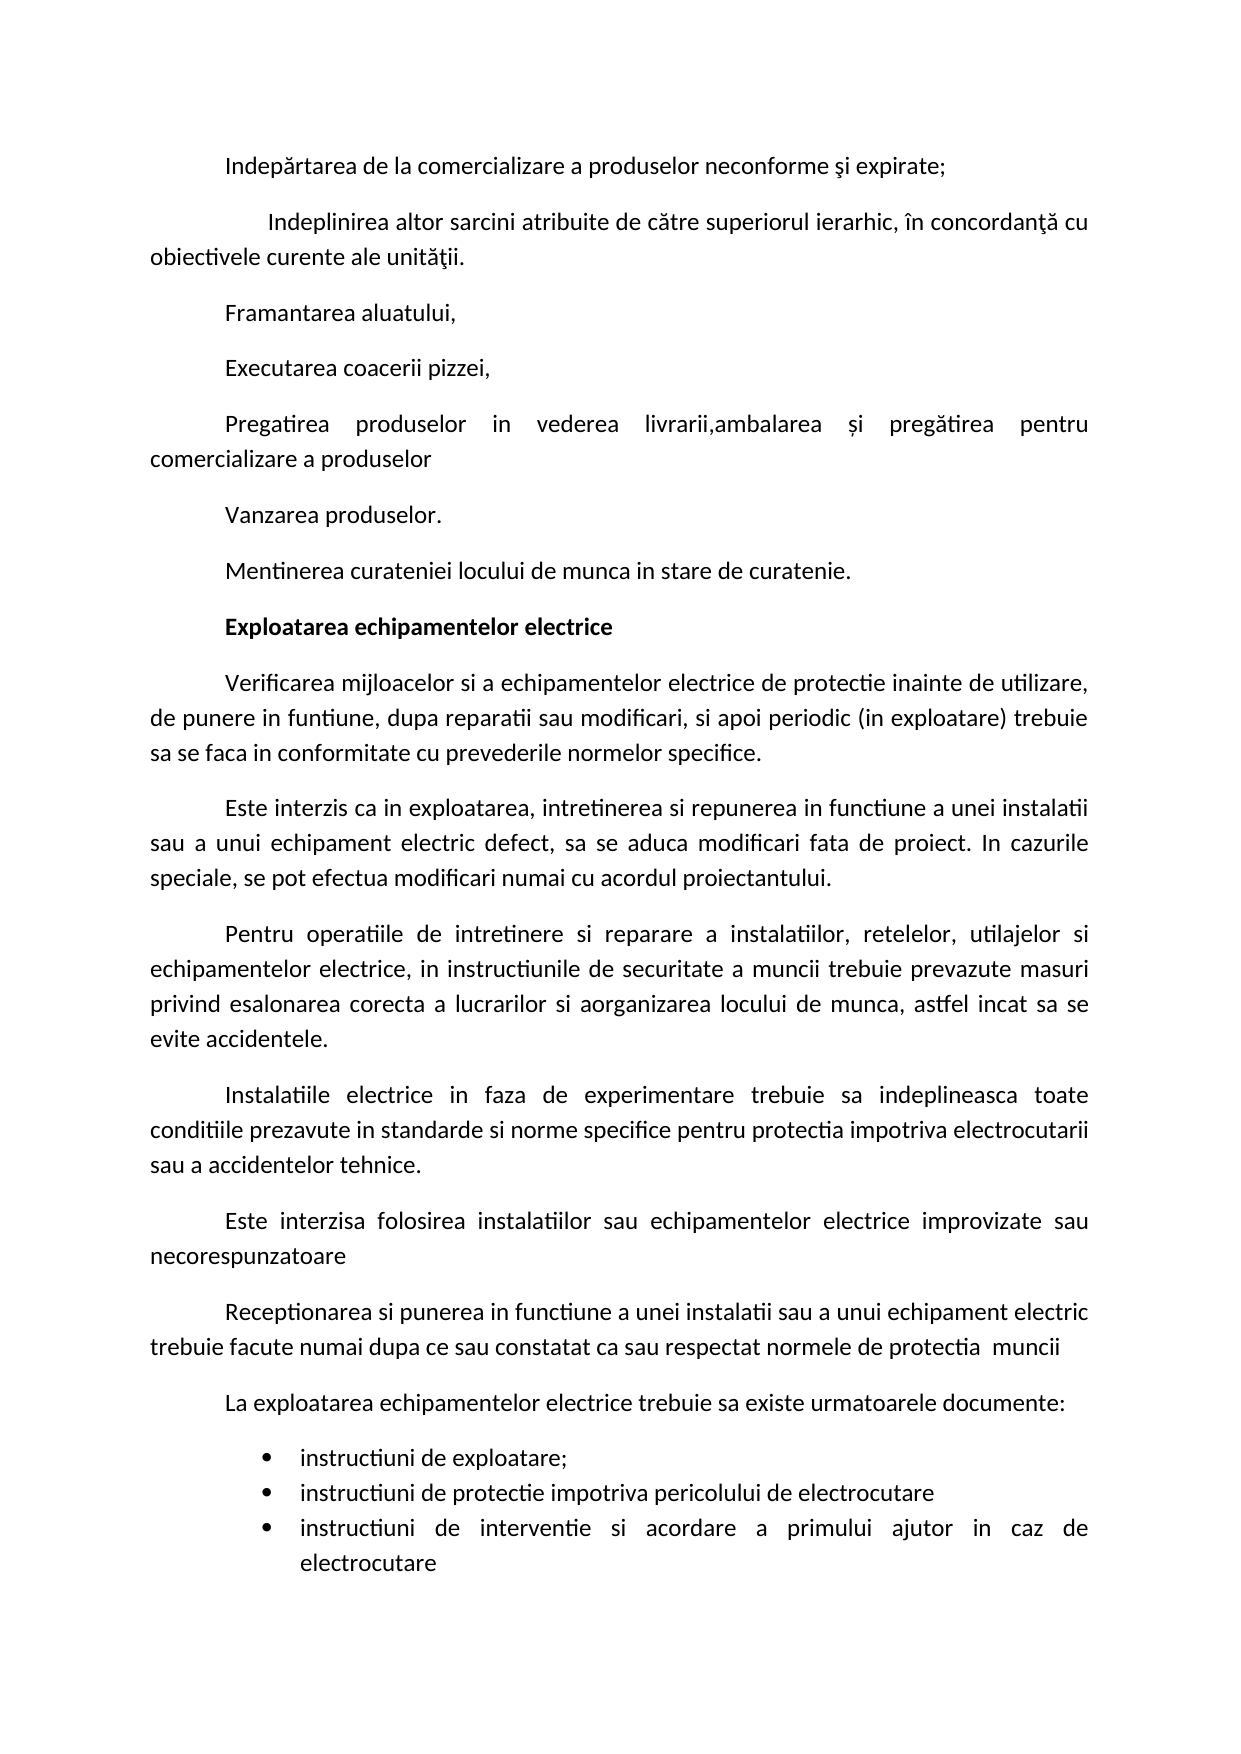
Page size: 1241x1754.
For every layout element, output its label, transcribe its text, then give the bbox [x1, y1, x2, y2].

text La exploatarea echipamentelor electrice trebuie sa existe urmatoarele documente: [150, 1387, 1090, 1417]
list instructiuni de exploatare; [262, 1442, 1090, 1473]
text Pentru operatiile de intretinere si reparare a instalatiilor, retelelor, utilajelor si echipamentelor electrice, in instructiunile de securitate a muncii trebuie prevazute masuri privind esalonarea corecta a lucrarilor si aorganizarea locului de munca, astfel incat sa se evite accidentele. [150, 918, 1090, 1054]
text Exploatarea echipamentelor electrice [150, 611, 1090, 641]
text Framantarea aluatului, [150, 297, 1090, 327]
text Este interzis ca in exploatarea, intretinerea si repunerea in functiune a unei instalatii sau a unui echipament electric defect, sa se aduca modificari fata de proiect. In cazurile speciale, se pot efectua modificari numai cu acordul proiectantului. [150, 792, 1090, 893]
list instructiuni de interventie si acordare a primului ajutor in caz de electrocutare [262, 1512, 1090, 1578]
text Mentinerea curateniei locului de munca in stare de curatenie. [150, 555, 1090, 586]
text Verificarea mijloacelor si a echipamentelor electrice de protectie inainte de utilizare, de punere in funtiune, dupa reparatii sau modificari, si apoi periodic (in exploatare) trebuie sa se faca in conformitate cu prevederile normelor specifice. [150, 667, 1090, 767]
text Indeplinirea altor sarcini atribuite de către superiorul ierarhic, în concordanţă cu obiectivele curente ale unităţii. [150, 206, 1090, 271]
text Executarea coacerii pizzei, [150, 352, 1090, 383]
text Instalatiile electrice in faza de experimentare trebuie sa indeplineasca toate conditiile prezavute in standarde si norme specifice pentru protectia impotriva electrocutarii sau a accidentelor tehnice. [150, 1079, 1090, 1180]
list instructiuni de protectie impotriva pericolului de electrocutare [262, 1477, 1090, 1508]
text Receptionarea si punerea in functiune a unei instalatii sau a unui echipament electric trebuie facute numai dupa ce sau constatat ca sau respectat normele de protectia muncii [150, 1296, 1090, 1361]
text Vanzarea produselor. [150, 499, 1090, 530]
text Pregatirea produselor in vederea livrarii,ambalarea și pregătirea pentru comercializare a produselor [150, 408, 1090, 474]
text Este interzisa folosirea instalatiilor sau echipamentelor electrice improvizate sau necorespunzatoare [150, 1205, 1090, 1271]
text Indepărtarea de la comercializare a produselor neconforme şi expirate; [150, 150, 1090, 181]
